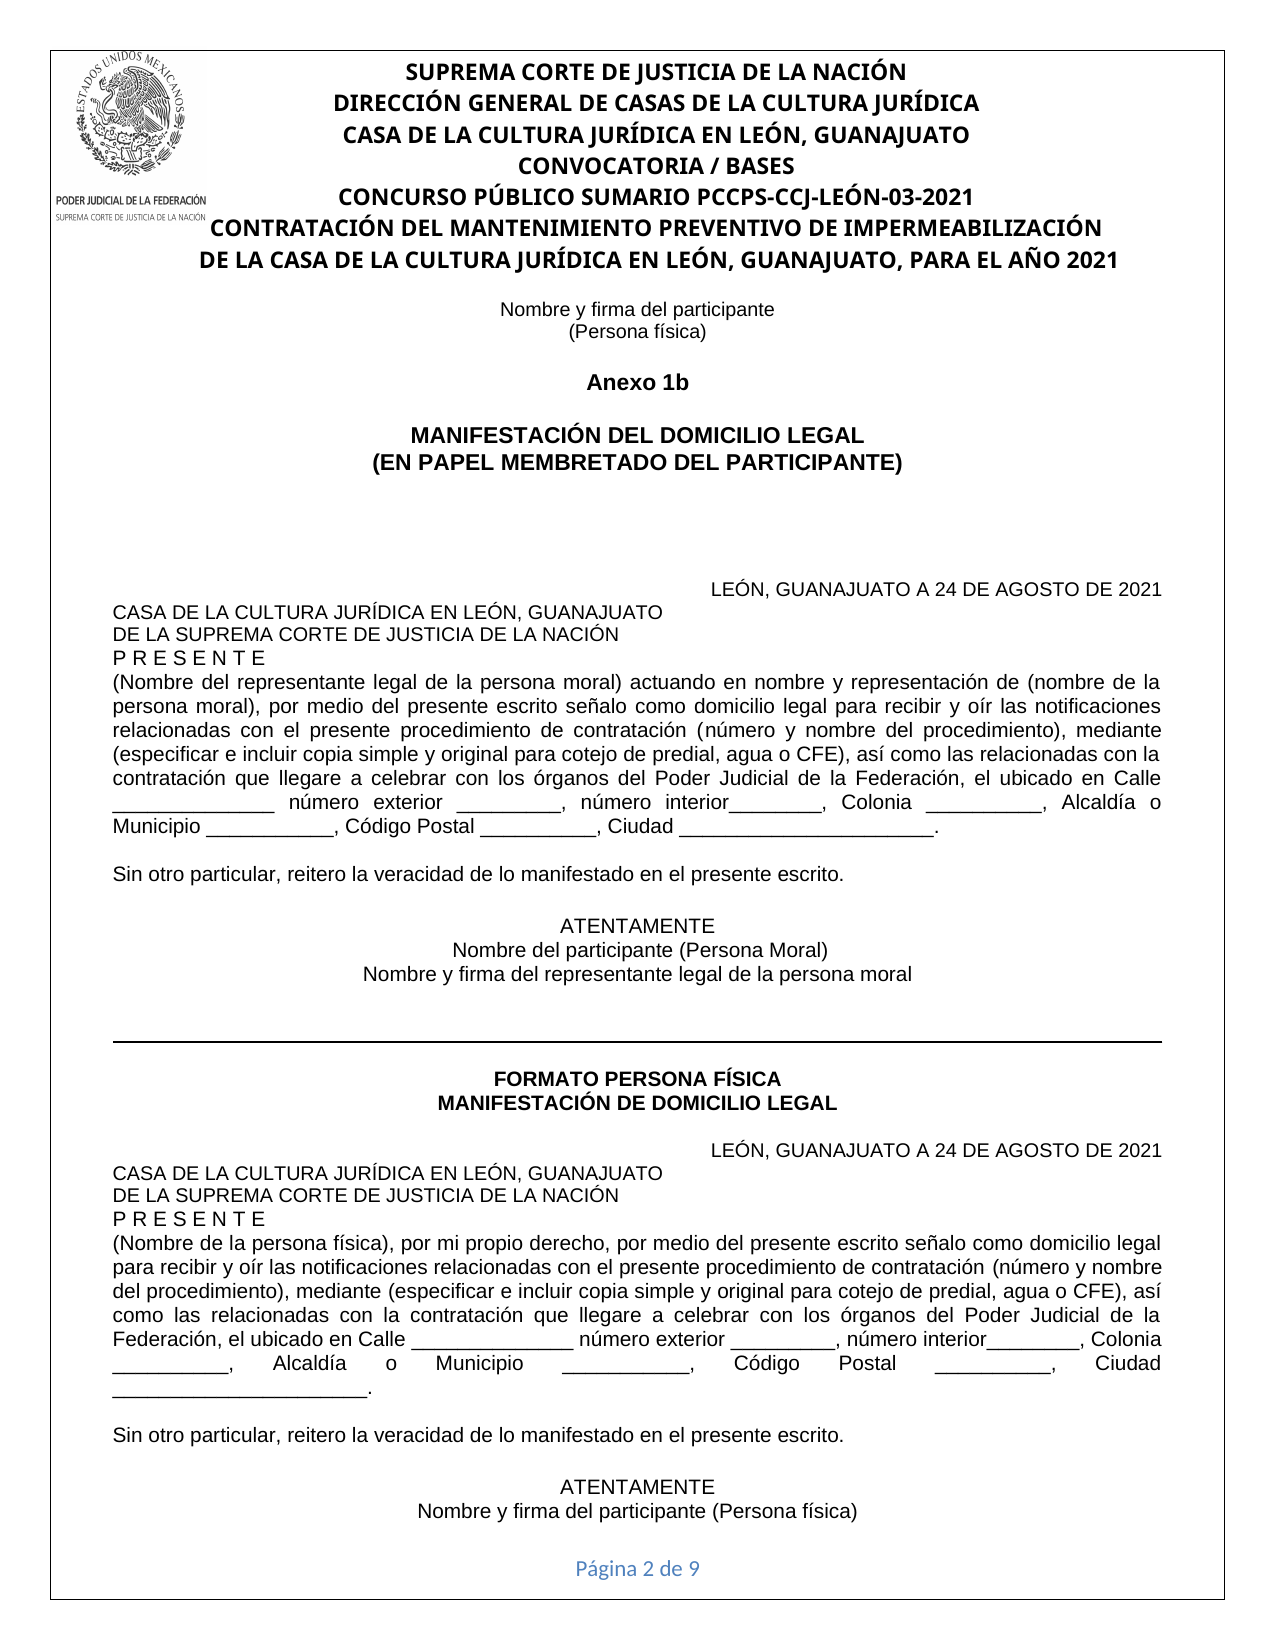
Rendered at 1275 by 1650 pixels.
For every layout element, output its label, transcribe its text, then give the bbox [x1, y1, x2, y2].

text LEÓN, GUANAJUATO A 24 DE AGOSTO DE 2021 [112, 578, 1162, 601]
text MANIFESTACIÓN DEL DOMICILIO LEGAL [112, 422, 1162, 448]
picture [52, 51, 208, 225]
text DE LA SUPREMA CORTE DE JUSTICIA DE LA NACIÓN [112, 1184, 1162, 1207]
text Nombre del participante (Persona Moral) [112, 938, 1162, 962]
text P R E S E N T E [112, 646, 1162, 670]
text CASA DE LA CULTURA JURÍDICA EN LEÓN, GUANAJUATO [112, 601, 1162, 623]
text Anexo 1b [112, 369, 1162, 396]
text Nombre y firma del participante [112, 298, 1162, 320]
text (Nombre del representante legal de la persona moral) actuando en nombre y representación de (nombre de la persona moral), por medio del presente escrito señalo como domicilio legal para recibir y oír las notificaciones relacionadas con el presente procedimiento de contratación (número y nombre del procedimiento), mediante (especificar e incluir copia simple y original para cotejo de predial, agua o CFE), así como las relacionadas con la contratación que llegare a celebrar con los órganos del Poder Judicial de la Federación, el ubicado en Calle ______________ número exterior _________, número interior________, Colonia __________, Alcaldía o Municipio ___________, Código Postal __________, Ciudad ______________________. [112, 670, 1162, 838]
text P R E S E N T E [112, 1207, 1162, 1231]
text (EN PAPEL MEMBRETADO DEL PARTICIPANTE) [112, 448, 1162, 475]
text (Nombre de la persona física), por mi propio derecho, por medio del presente escrito señalo como domicilio legal para recibir y oír las notificaciones relacionadas con el presente procedimiento de contratación (número y nombre del procedimiento), mediante (especificar e incluir copia simple y original para cotejo de predial, agua o CFE), así como las relacionadas con la contratación que llegare a celebrar con los órganos del Poder Judicial de la Federación, el ubicado en Calle ______________ número exterior _________, número interior________, Colonia __________, Alcaldía o Municipio ___________, Código Postal __________, Ciudad ______________________. [112, 1231, 1162, 1398]
text CASA DE LA CULTURA JURÍDICA EN LEÓN, GUANAJUATO [112, 1161, 1162, 1184]
text Sin otro particular, reitero la veracidad de lo manifestado en el presente escrito. [112, 1422, 1162, 1446]
text ATENTAMENTE [112, 914, 1162, 938]
picture [52, 46, 208, 50]
text ATENTAMENTE [112, 1475, 1162, 1499]
text DE LA SUPREMA CORTE DE JUSTICIA DE LA NACIÓN [112, 623, 1162, 646]
text Sin otro particular, reitero la veracidad de lo manifestado en el presente escrito. [112, 862, 1162, 886]
text Nombre y firma del representante legal de la persona moral [112, 962, 1162, 986]
text LEÓN, GUANAJUATO A 24 DE AGOSTO DE 2021 [112, 1139, 1162, 1161]
text (Persona física) [112, 320, 1162, 343]
text FORMATO PERSONA FÍSICA [112, 1067, 1162, 1091]
text Nombre y firma del participante (Persona física) [112, 1499, 1162, 1523]
text MANIFESTACIÓN DE DOMICILIO LEGAL [112, 1091, 1162, 1115]
